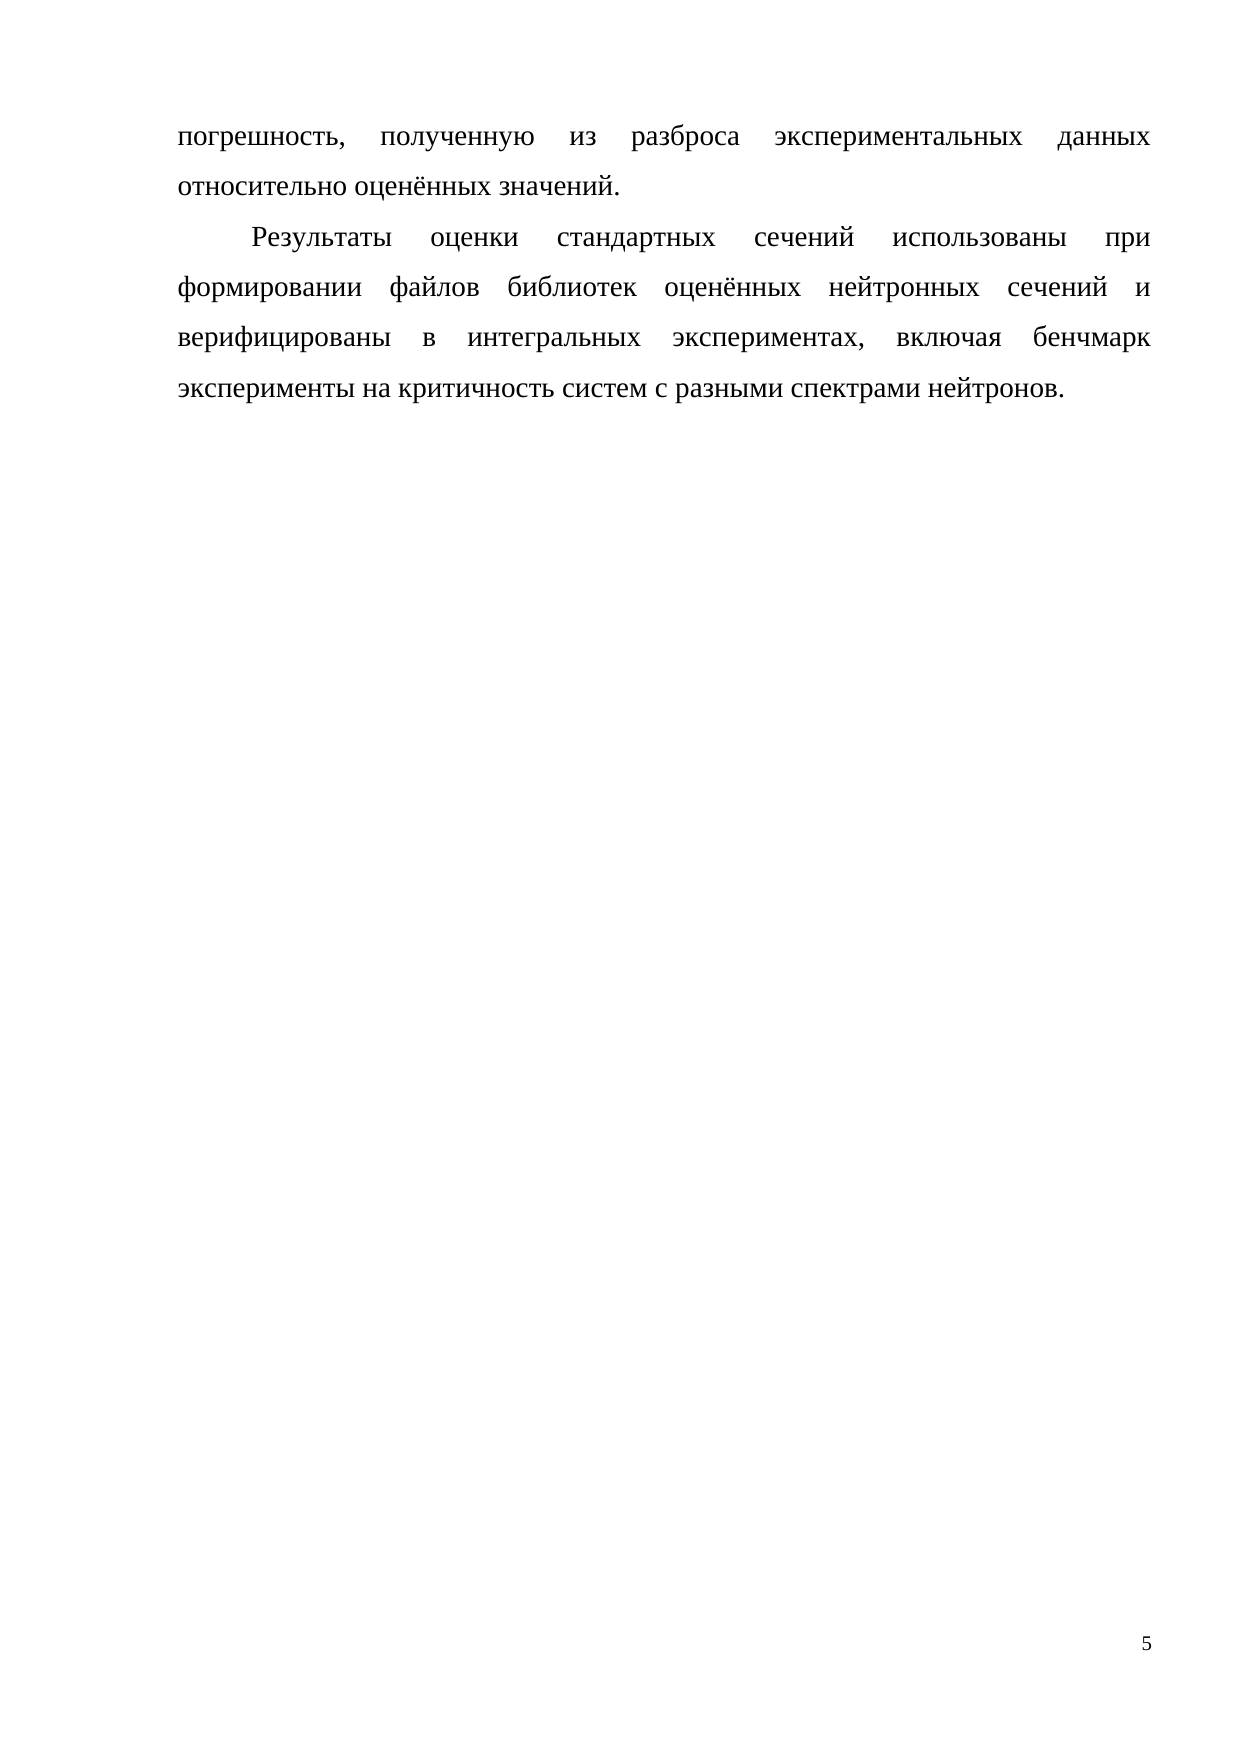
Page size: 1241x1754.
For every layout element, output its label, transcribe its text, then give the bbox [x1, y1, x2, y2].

text Результаты оценки стандартных сечений использованы при формировании файлов библиотек оценённых нейтронных сечений и верифицированы в интегральных экспериментах, включая бенчмарк эксперименты на критичность систем с разными спектрами нейтронов. [177, 219, 1152, 403]
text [177, 118, 1152, 202]
